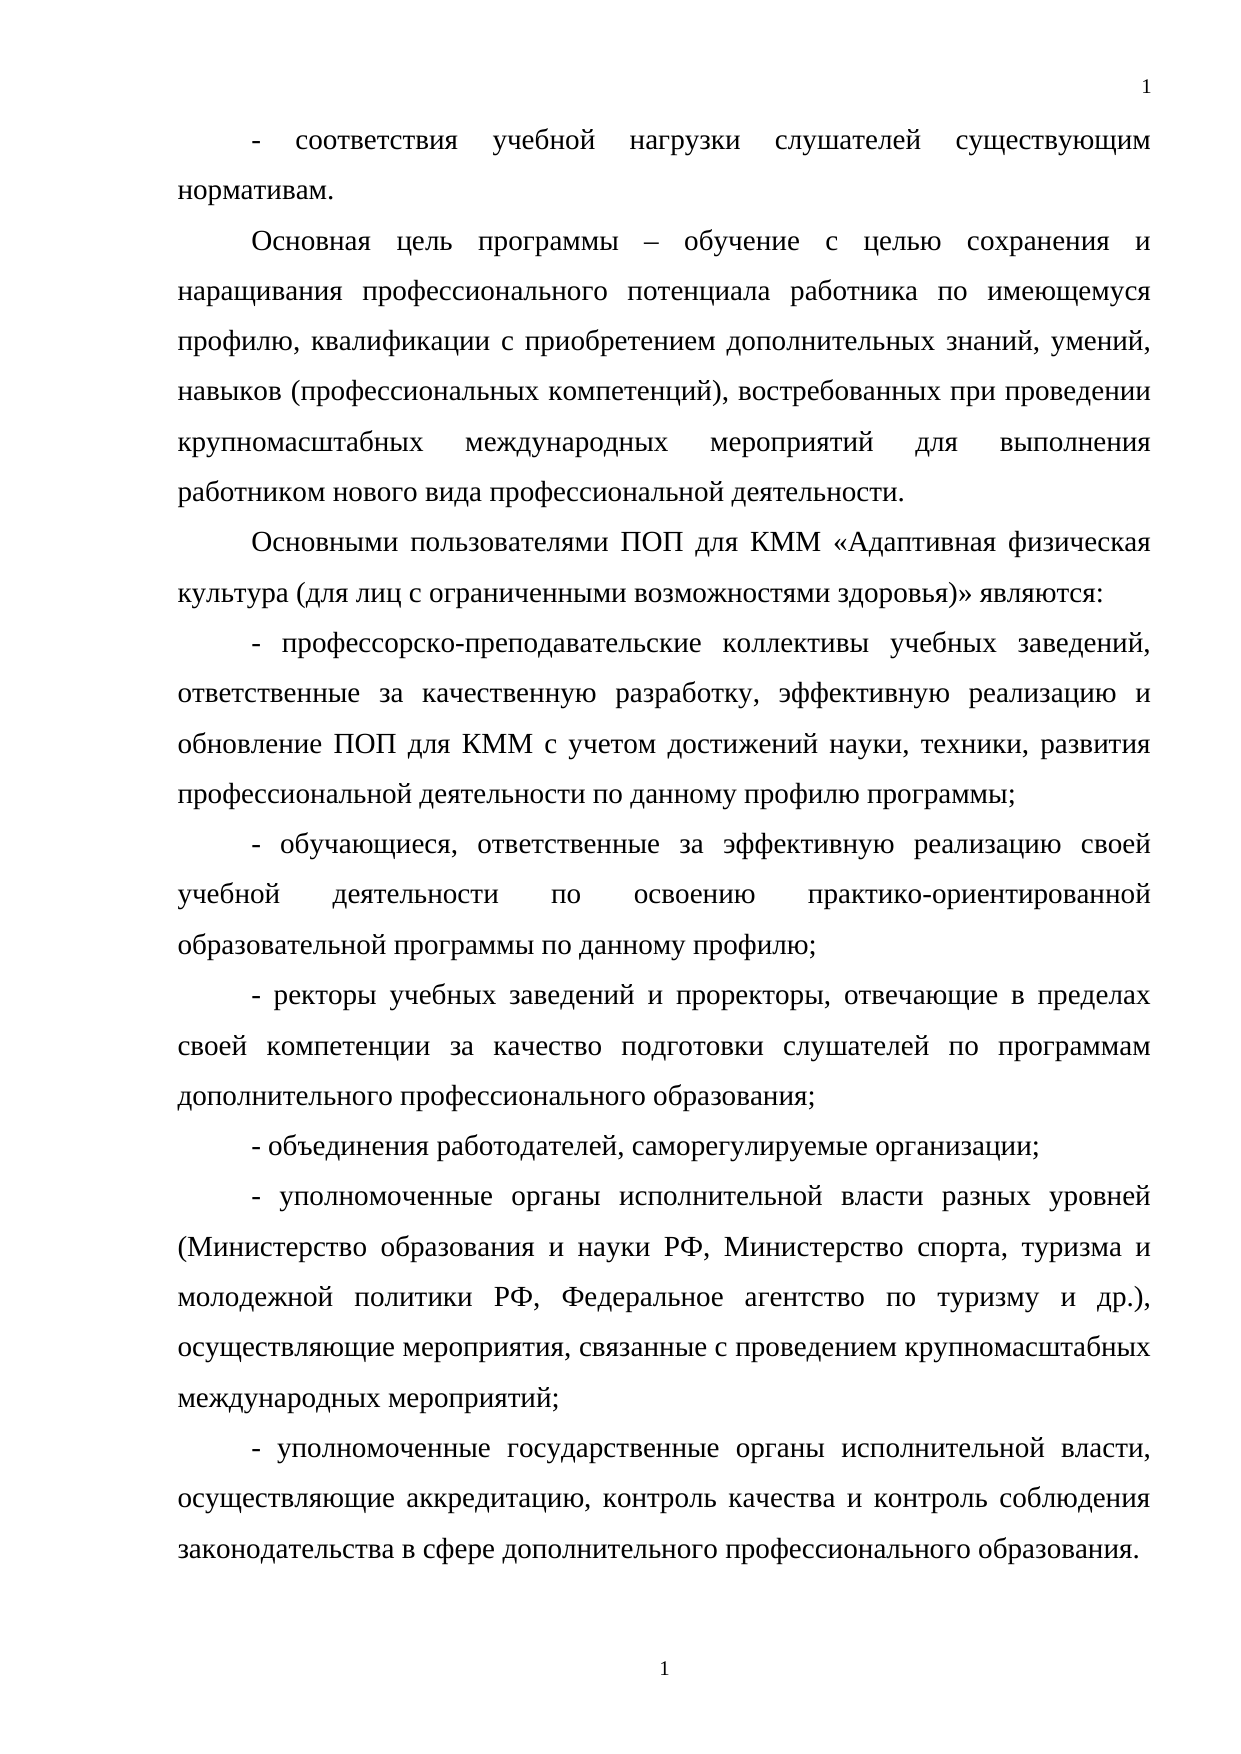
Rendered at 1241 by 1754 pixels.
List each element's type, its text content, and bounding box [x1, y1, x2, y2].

list - профессорско-преподавательские коллективы учебных заведений, ответственные за качественную разработку, эффективную реализацию и обновление ПОП для КММ с учетом достижений науки, техники, развития профессиональной деятельности по данному профилю программы; [177, 625, 1152, 809]
text Основными пользователями ПОП для КММ «Адаптивная физическая культура (для лиц с ограниченными возможностями здоровья)» являются: [177, 524, 1152, 608]
list - обучающиеся, ответственные за эффективную реализацию своей учебной деятельности по освоению практико-ориентированной образовательной программы по данному профилю; [177, 826, 1152, 961]
text - уполномоченные органы исполнительной власти разных уровней (Министерство образования и науки РФ, Министерство спорта, туризма и молодежной политики РФ, Федеральное агентство по туризму и др.), осуществляющие мероприятия, связанные с проведением крупномасштабных международных мероприятий; [177, 1178, 1152, 1413]
text - соответствия учебной нагрузки слушателей существующим нормативам. [177, 122, 1152, 206]
list - объединения работодателей, саморегулируемые организации; [177, 1128, 1152, 1162]
text Основная цель программы – обучение с целью сохранения и наращивания профессионального потенциала работника по имеющемуся профилю, квалификации с приобретением дополнительных знаний, умений, навыков (профессиональных компетенций), востребованных при проведении крупномасштабных международных мероприятий для выполнения работником нового вида профессиональной деятельности. [177, 223, 1152, 508]
list - ректоры учебных заведений и проректоры, отвечающие в пределах своей компетенции за качество подготовки слушателей по программам дополнительного профессионального образования; [177, 977, 1152, 1111]
list - уполномоченные государственные органы исполнительной власти, осуществляющие аккредитацию, контроль качества и контроль соблюдения законодательства в сфере дополнительного профессионального образования. [177, 1430, 1152, 1564]
